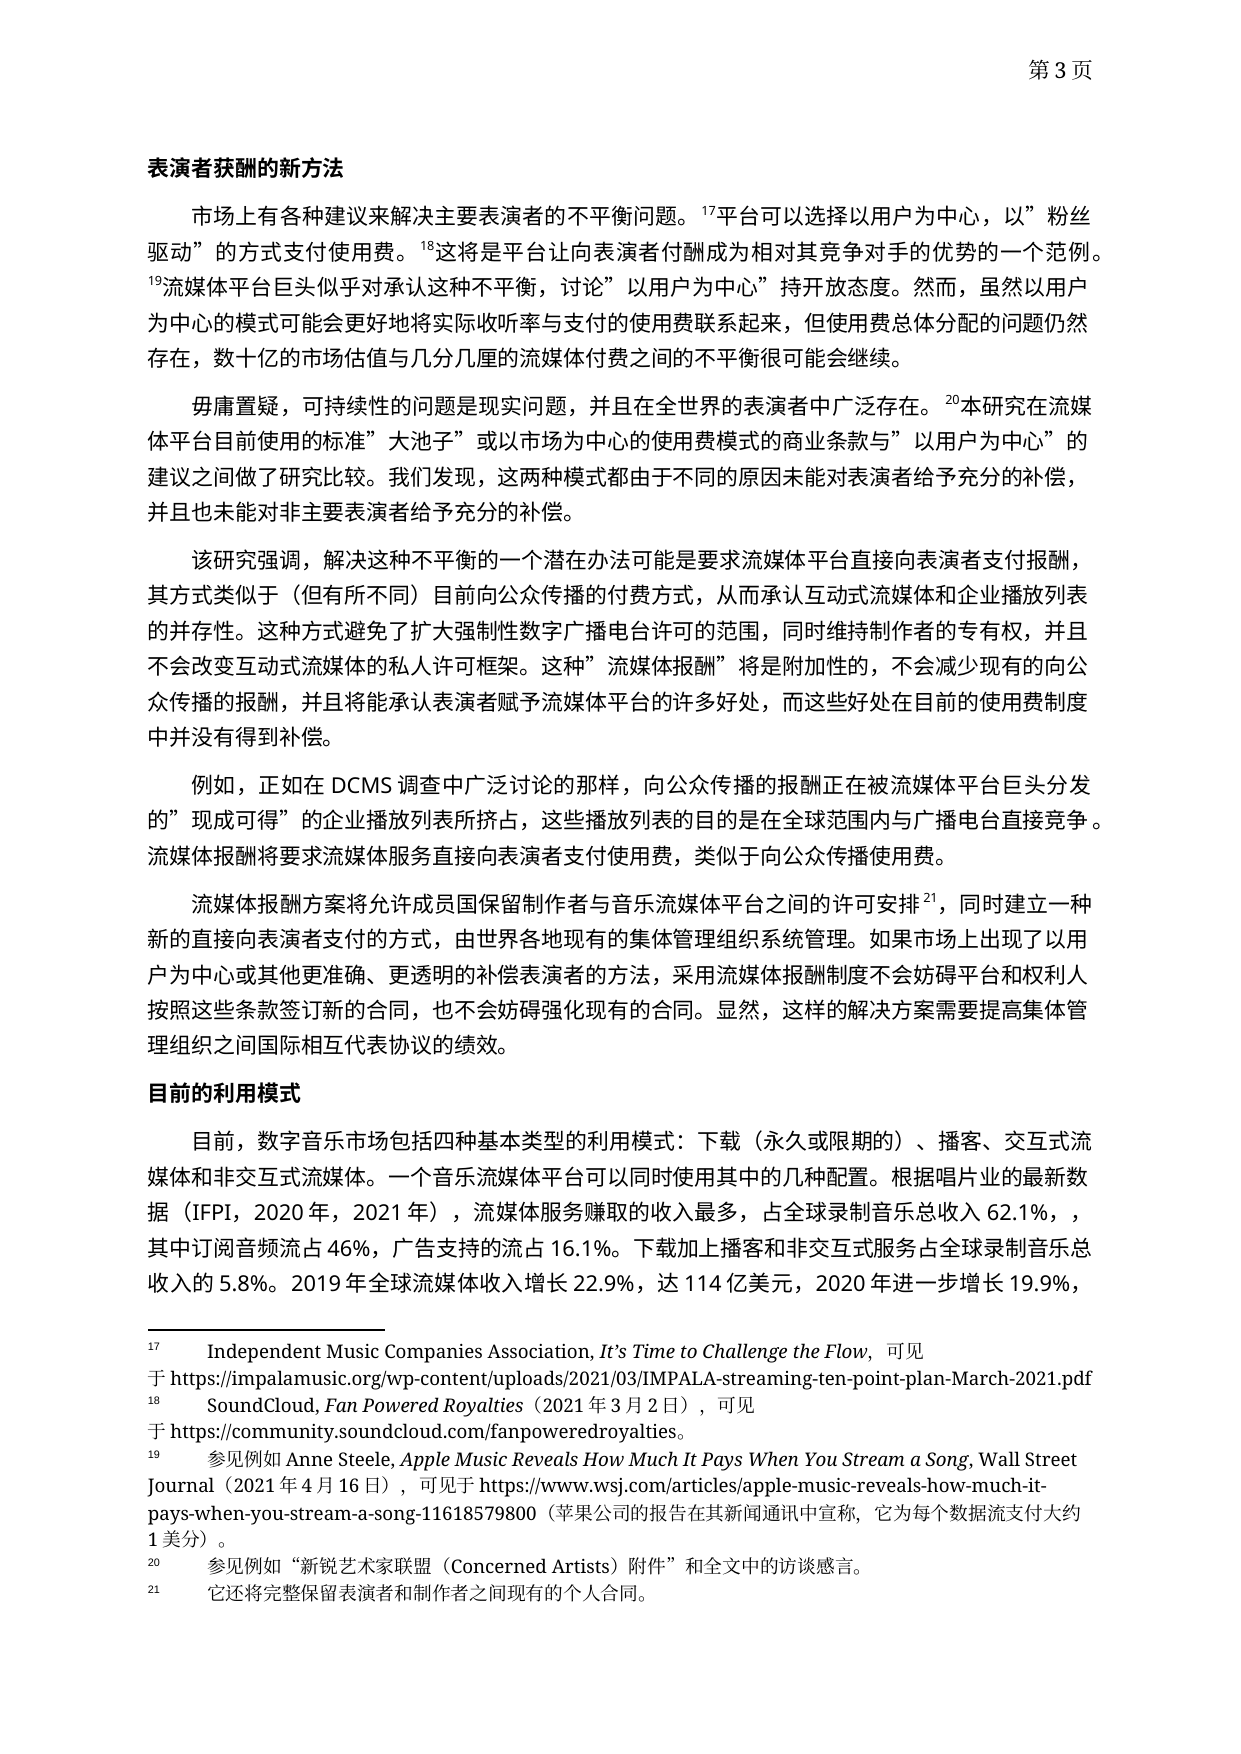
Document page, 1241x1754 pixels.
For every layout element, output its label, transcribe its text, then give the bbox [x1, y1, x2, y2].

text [148, 1121, 1092, 1298]
text 表演者获酬的新方法 [148, 148, 1092, 183]
text 流媒体报酬方案将允许成员国保留制作者与音乐流媒体平台之间的许可安排，同时建立一种新的直接向表演者支付的方式，由世界各地现有的集体管理组织系统管理。如果市场上出现了以用户为中心或其他更准确、更透明的补偿表演者的方法，采用流媒体报酬制度不会妨碍平台和权利人按照这些条款签订新的合同，也不会妨碍强化现有的合同。显然，这样的解决方案需要提高集体管理组织之间国际相互代表协议的绩效。 [148, 883, 1092, 1060]
text 市场上有各种建议来解决主要表演者的不平衡问题。平台可以选择以用户为中心，以”粉丝驱动”的方式支付使用费。这将是平台让向表演者付酬成为相对其竞争对手的优势的一个范例。流媒体平台巨头似乎对承认这种不平衡，讨论”以用户为中心”持开放态度。然而，虽然以用户为中心的模式可能会更好地将实际收听率与支付的使用费联系起来，但使用费总体分配的问题仍然存在，数十亿的市场估值与几分几厘的流媒体付费之间的不平衡很可能会继续。 [148, 196, 1092, 373]
text 毋庸置疑，可持续性的问题是现实问题，并且在全世界的表演者中广泛存在。本研究在流媒体平台目前使用的标准”大池子”或以市场为中心的使用费模式的商业条款与”以用户为中心”的建议之间做了研究比较。我们发现，这两种模式都由于不同的原因未能对表演者给予充分的补偿，并且也未能对非主要表演者给予充分的补偿。 [148, 385, 1092, 527]
text 该研究强调，解决这种不平衡的一个潜在办法可能是要求流媒体平台直接向表演者支付报酬，其方式类似于（但有所不同）目前向公众传播的付费方式，从而承认互动式流媒体和企业播放列表的并存性。这种方式避免了扩大强制性数字广播电台许可的范围，同时维持制作者的专有权，并且不会改变互动式流媒体的私人许可框架。这种”流媒体报酬”将是附加性的，不会减少现有的向公众传播的报酬，并且将能承认表演者赋予流媒体平台的许多好处，而这些好处在目前的使用费制度中并没有得到补偿。 [148, 539, 1092, 752]
text 目前的利用模式 [148, 1073, 1092, 1108]
text 例如，正如在DCMS调查中广泛讨论的那样，向公众传播的报酬正在被流媒体平台巨头分发的”现成可得”的企业播放列表所挤占，这些播放列表的目的是在全球范围内与广播电台直接竞争。流媒体报酬将要求流媒体服务直接向表演者支付使用费，类似于向公众传播使用费。 [148, 764, 1092, 871]
